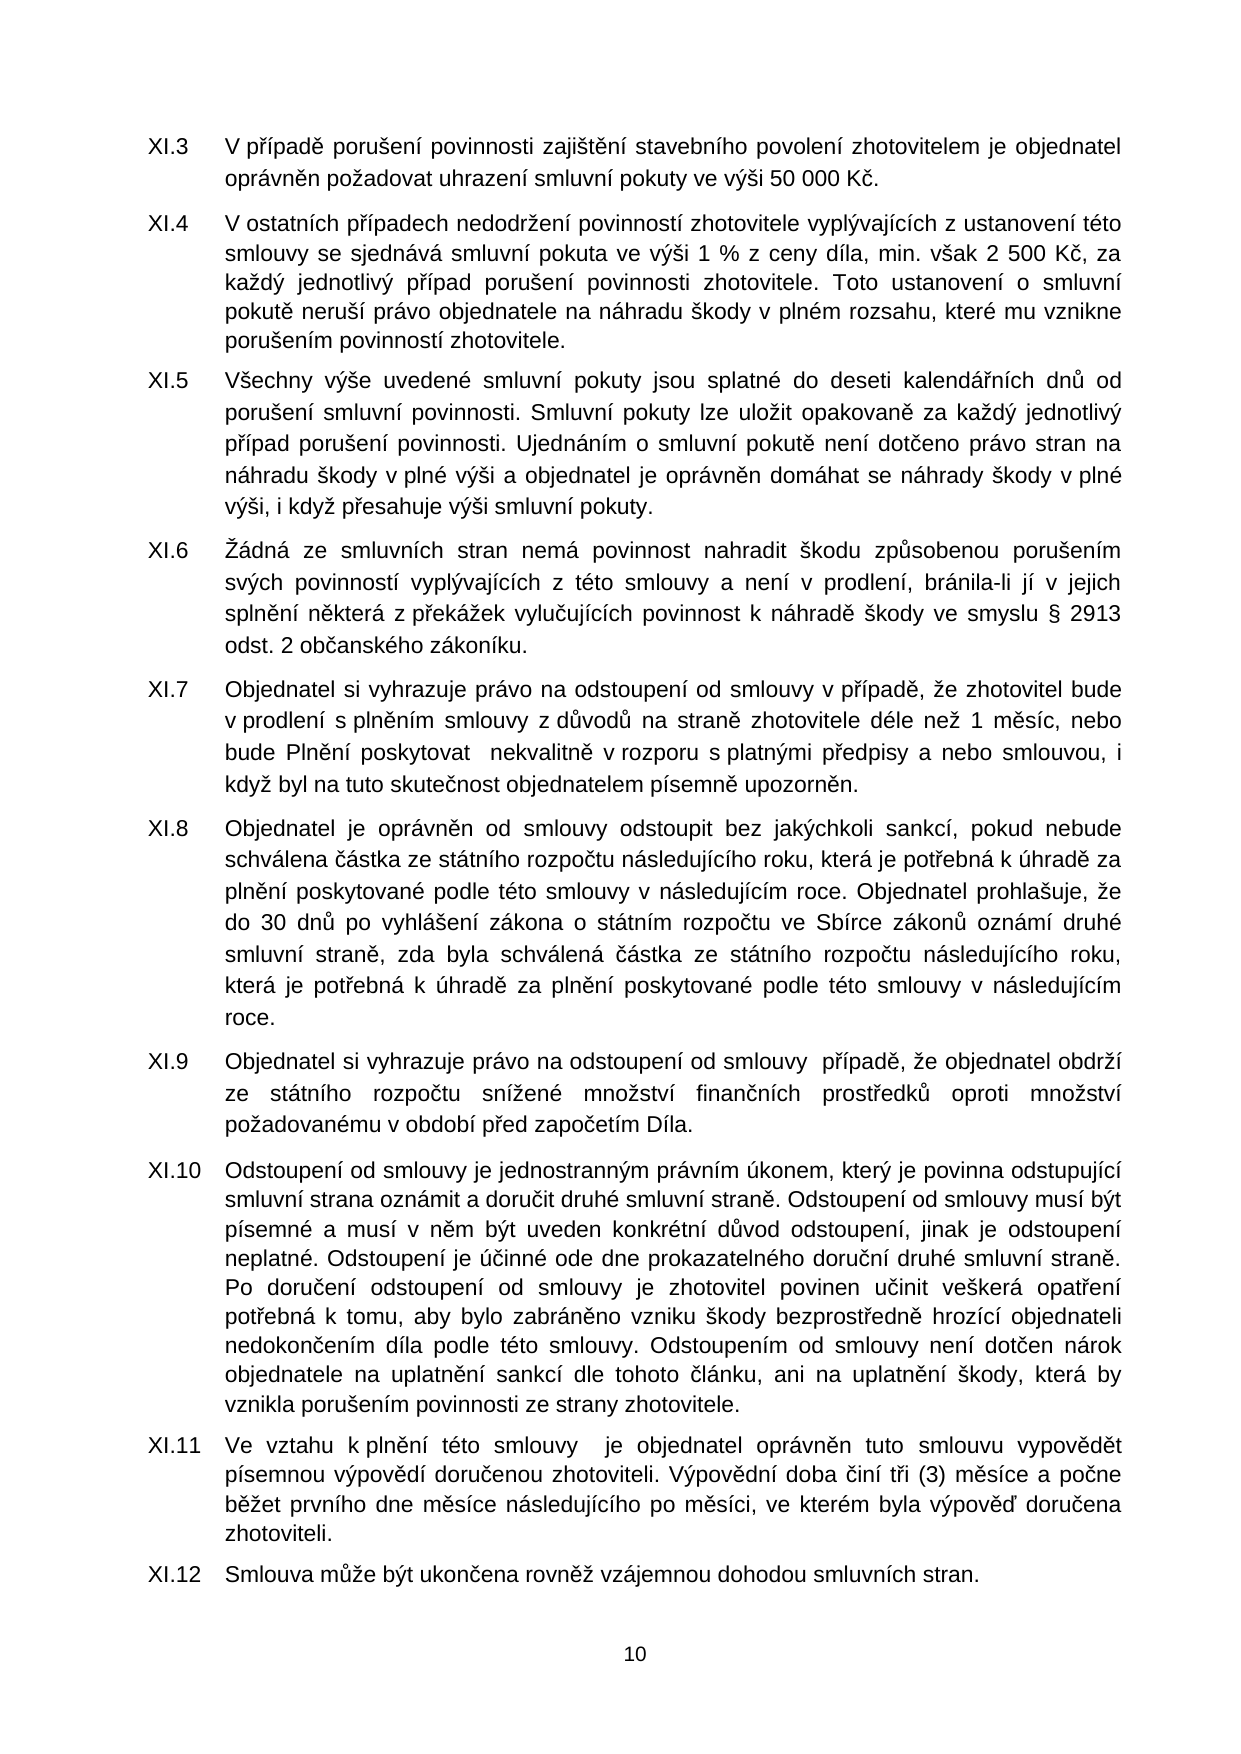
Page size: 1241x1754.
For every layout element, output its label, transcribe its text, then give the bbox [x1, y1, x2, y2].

list Odstoupení od smlouvy je jednostranným právním úkonem, který je povinna odstupující smluvní strana oznámit a doručit druhé smluvní straně. Odstoupení od smlouvy musí být písemné a musí v něm být uveden konkrétní důvod odstoupení, jinak je odstoupení neplatné. Odstoupení je účinné ode dne prokazatelného doruční druhé smluvní straně. Po doručení odstoupení od smlouvy je zhotovitel povinen učinit veškerá opatření potřebná k tomu, aby bylo zabráněno vzniku škody bezprostředně hrozící objednateli nedokončením díla podle této smlouvy. Odstoupením od smlouvy není dotčen nárok objednatele na uplatnění sankcí dle tohoto článku, ani na uplatnění škody, která by vznikla porušením povinnosti ze strany zhotovitele. [148, 1155, 1122, 1418]
list Smlouva může být ukončena rovněž vzájemnou dohodou smluvních stran. [148, 1559, 1122, 1589]
list V případě porušení povinnosti zajištění stavebního povolení zhotovitelem je objednatel oprávněn požadovat uhrazení smluvní pokuty ve výši 50 000 Kč. [148, 133, 1122, 191]
list Ve vztahu k plnění této smlouvy je objednatel oprávněn tuto smlouvu vypovědět písemnou výpovědí doručenou zhotoviteli. Výpovědní doba činí tři (3) měsíce a počne běžet prvního dne měsíce následujícího po měsíci, ve kterém byla výpověď doručena zhotoviteli. [148, 1430, 1122, 1547]
list Objednatel si vyhrazuje právo na odstoupení od smlouvy případě, že objednatel obdrží ze státního rozpočtu snížené množství finančních prostředků oproti množství požadovanému v období před započetím Díla. [148, 1048, 1122, 1138]
list Žádná ze smluvních stran nemá povinnost nahradit škodu způsobenou porušením svých povinností vyplývajících z této smlouvy a není v prodlení, bránila-li jí v jejich splnění některá z překážek vylučujících povinnost k náhradě škody ve smyslu § 2913 odst. 2 občanského zákoníku. [148, 537, 1122, 658]
list V ostatních případech nedodržení povinností zhotovitele vyplývajících z ustanovení této smlouvy se sjednává smluvní pokuta ve výši 1 % z ceny díla, min. však 2 500 Kč, za každý jednotlivý případ porušení povinnosti zhotovitele. Toto ustanovení o smluvní pokutě neruší právo objednatele na náhradu škody v plném rozsahu, které mu vznikne porušením povinností zhotovitele. [148, 208, 1122, 354]
list Objednatel si vyhrazuje právo na odstoupení od smlouvy v případě, že zhotovitel bude v prodlení s plněním smlouvy z důvodů na straně zhotovitele déle než 1 měsíc, nebo bude Plnění poskytovat nekvalitně v rozporu s platnými předpisy a nebo smlouvou, i když byl na tuto skutečnost objednatelem písemně upozorněn. [148, 676, 1122, 797]
list Objednatel je oprávněn od smlouvy odstoupit bez jakýchkoli sankcí, pokud nebude schválena částka ze státního rozpočtu následujícího roku, která je potřebná k úhradě za plnění poskytované podle této smlouvy v následujícím roce. Objednatel prohlašuje, že do 30 dnů po vyhlášení zákona o státním rozpočtu ve Sbírce zákonů oznámí druhé smluvní straně, zda byla schválená částka ze státního rozpočtu následujícího roku, která je potřebná k úhradě za plnění poskytované podle této smlouvy v následujícím roce. [148, 815, 1122, 1030]
list Všechny výše uvedené smluvní pokuty jsou splatné do deseti kalendářních dnů od porušení smluvní povinnosti. Smluvní pokuty lze uložit opakovaně za každý jednotlivý případ porušení povinnosti. Ujednáním o smluvní pokutě není dotčeno právo stran na náhradu škody v plné výši a objednatel je oprávněn domáhat se náhrady škody v plné výši, i když přesahuje výši smluvní pokuty. [148, 367, 1122, 519]
